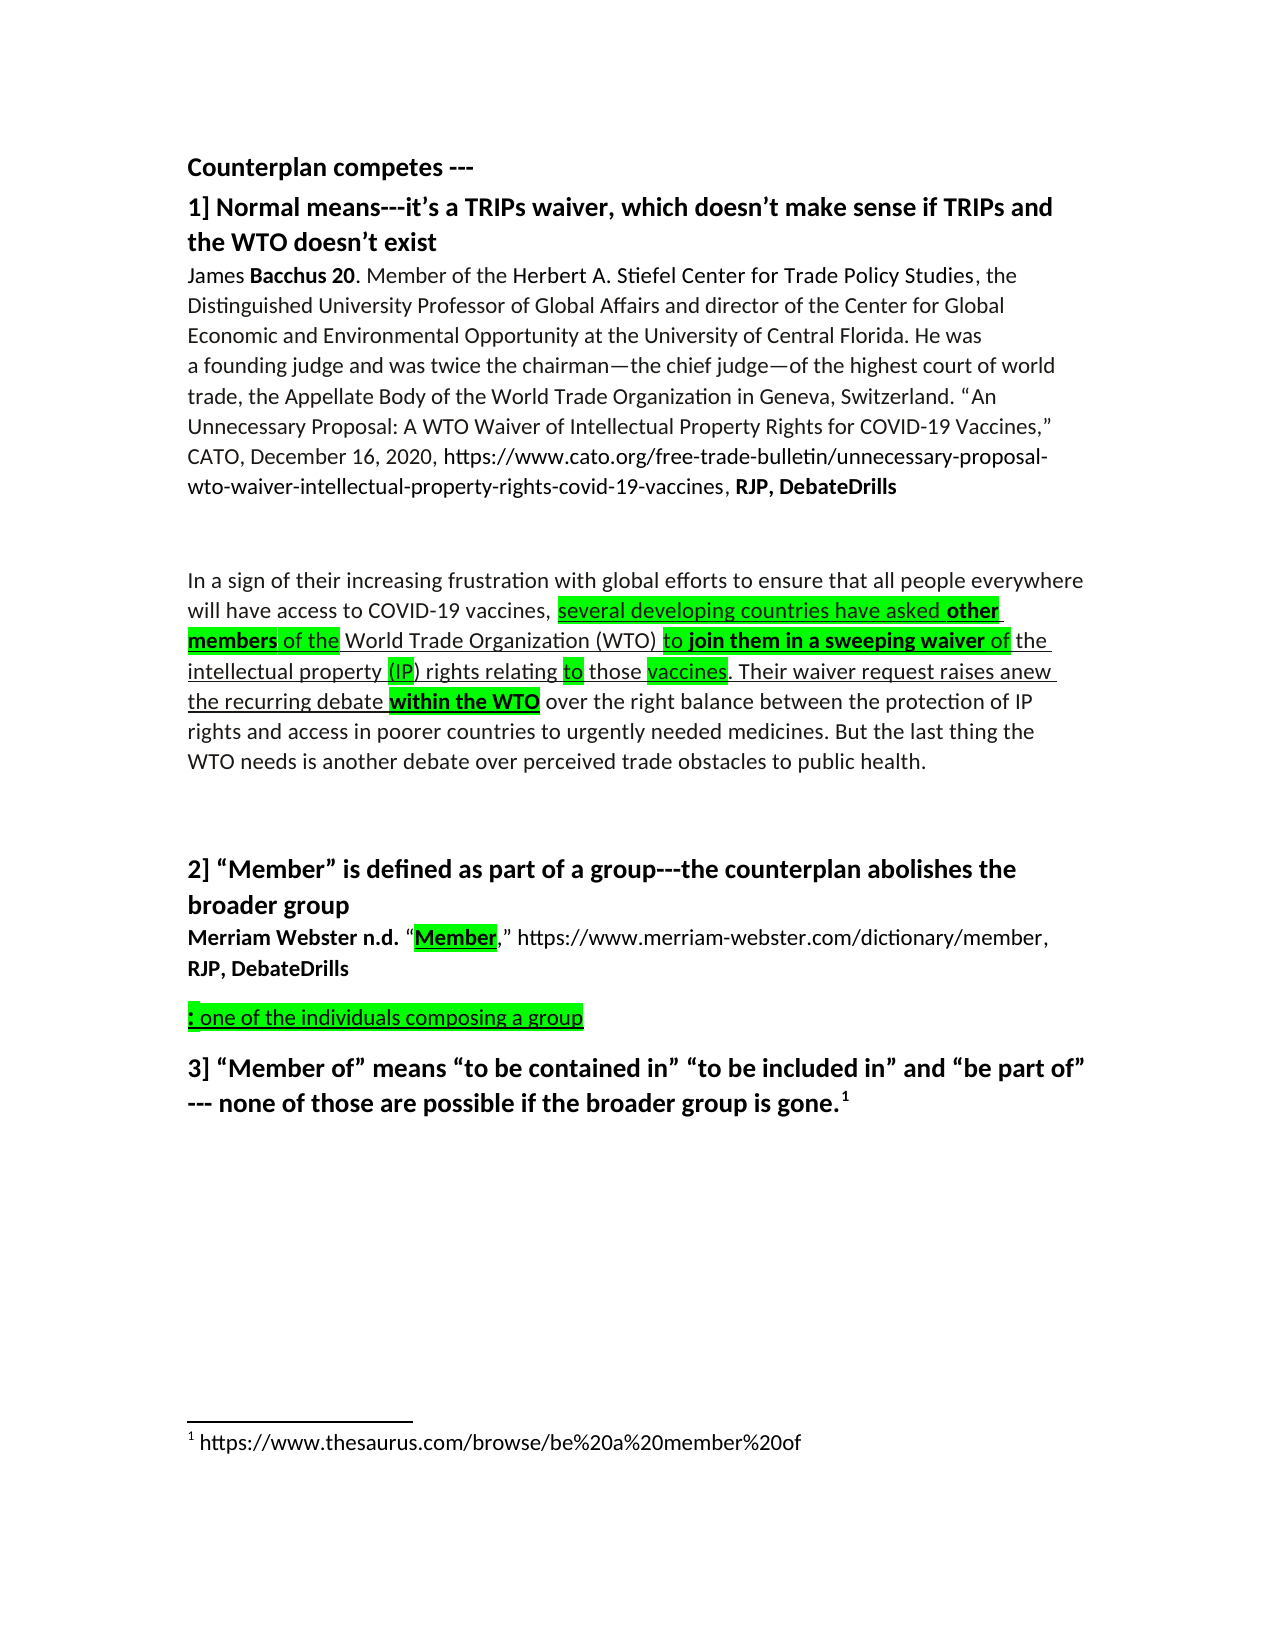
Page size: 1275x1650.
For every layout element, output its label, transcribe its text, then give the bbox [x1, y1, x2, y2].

text Merriam Webster n.d. “Member,” https://www.merriam-webster.com/dictionary/member, RJP, DebateDrills [187, 923, 1087, 982]
subtitle 1] Normal means---it’s a TRIPs waiver, which doesn’t make sense if TRIPs and the WTO doesn’t exist [187, 190, 1087, 258]
subtitle Counterplan competes --- [187, 150, 1087, 183]
text : one of the individuals composing a group [200, 1001, 1087, 1032]
text In a sign of their increasing frustration with global efforts to ensure that all people everywhere will have access to COVID-19 vaccines, several developing countries have asked other members of the World Trade Organization (WTO) to join them in a sweeping waiver of the intellectual property (IP) rights relating to those vaccines. Their waiver request raises anew the recurring debate within the WTO over the right balance between the protection of IP rights and access in poorer countries to urgently needed medicines. But the last thing the WTO needs is another debate over perceived trade obstacles to public health. [187, 566, 1087, 776]
text James Bacchus 20. Member of the Herbert A. Stiefel Center for Trade Policy Studies, the Distinguished University Professor of Global Affairs and director of the Center for Global Economic and Environmental Opportunity at the University of Central Florida. He was a founding judge and was twice the chairman—the chief judge—of the highest court of world trade, the Appellate Body of the World Trade Organization in Geneva, Switzerland. “An Unnecessary Proposal: A WTO Waiver of Intellectual Property Rights for COVID-19 Vaccines,” CATO, December 16, 2020, https://www.cato.org/free-trade-bulletin/unnecessary-proposal-wto-waiver-intellectual-property-rights-covid-19-vaccines, RJP, DebateDrills [187, 261, 1087, 501]
subtitle 3] “Member of” means “to be contained in” “to be included in” and “be part of” --- none of those are possible if the broader group is gone. [187, 1051, 1087, 1120]
subtitle 2] “Member” is defined as part of a group---the counterplan abolishes the broader group [187, 852, 1087, 921]
